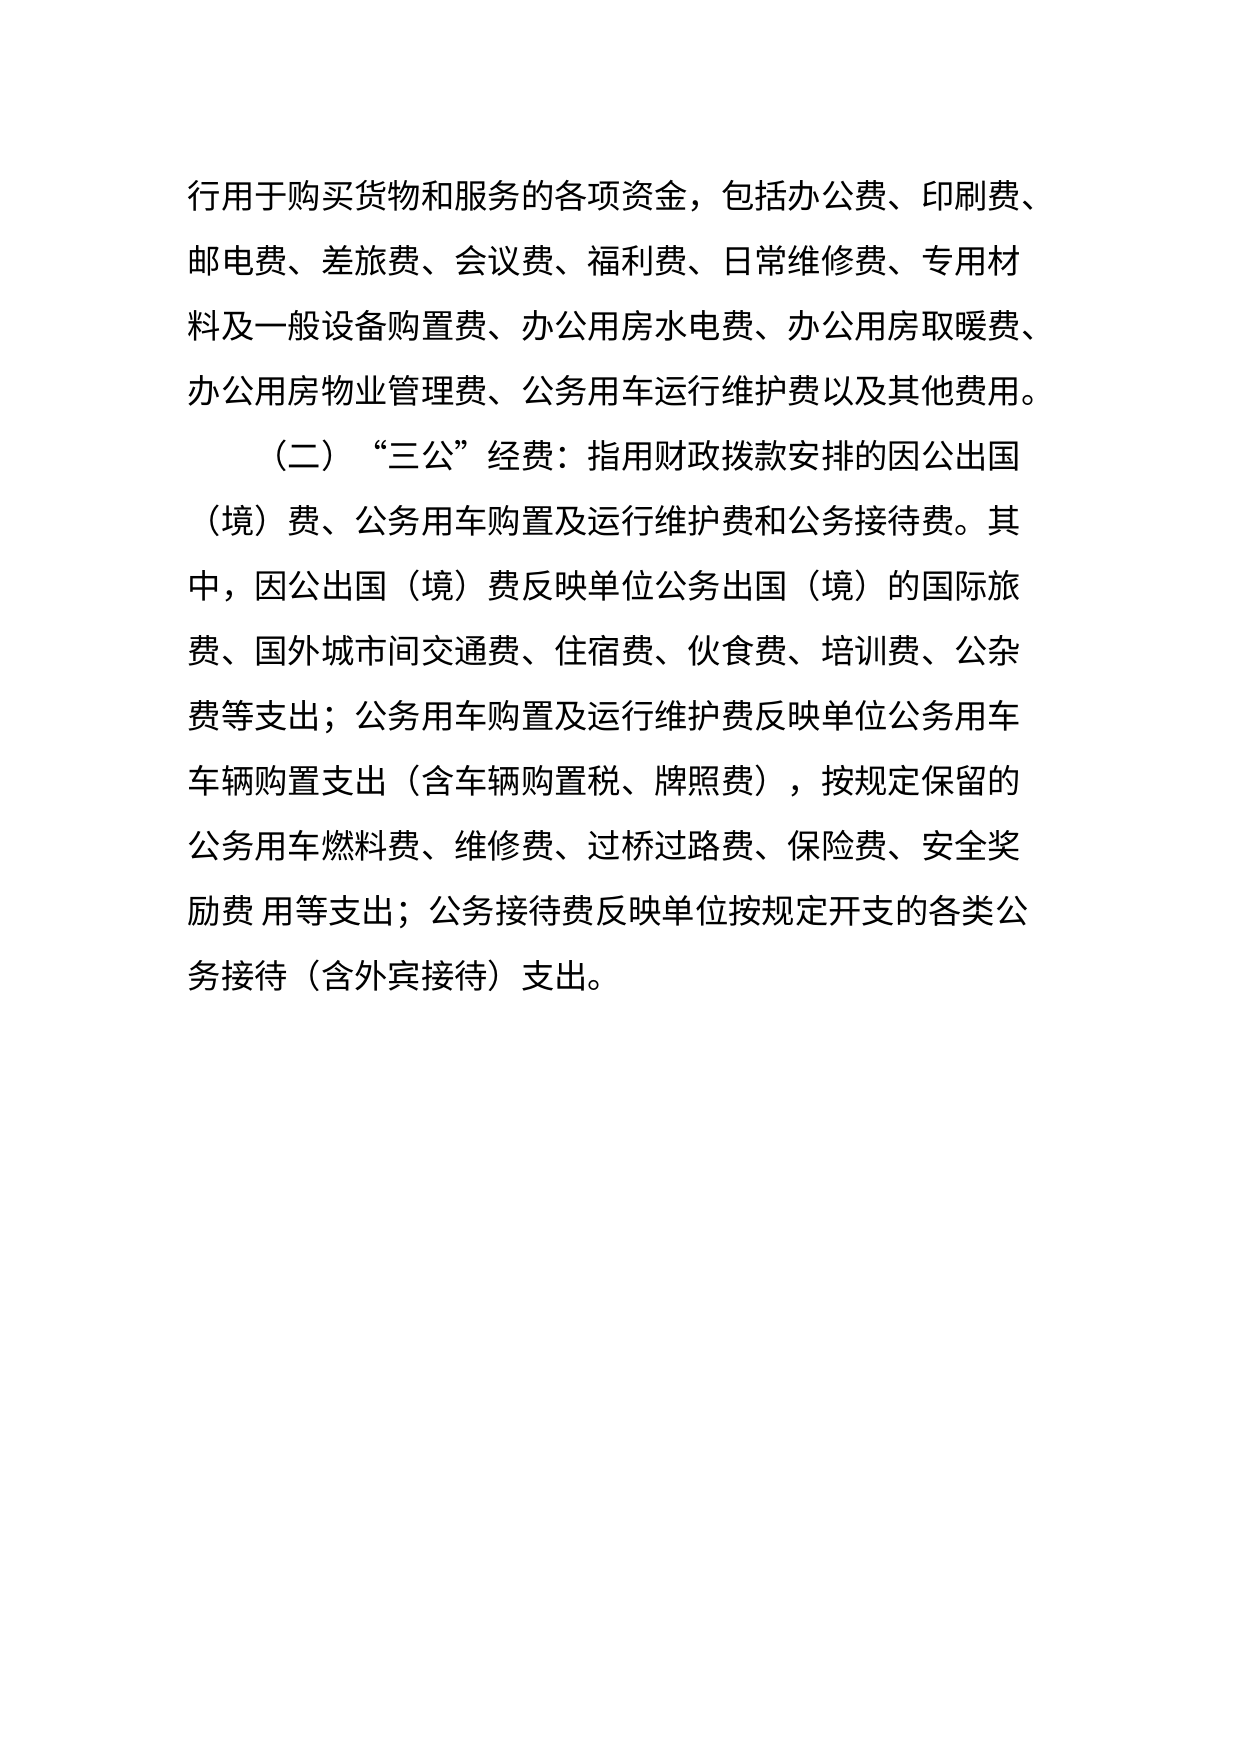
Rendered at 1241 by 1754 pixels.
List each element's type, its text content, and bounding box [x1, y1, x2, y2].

text （二）“三公”经费：指用财政拨款安排的因公出国（境）费、公务用车购置及运行维护费和公务接待费。其中，因公出国（境）费反映单位公务出国（境）的国际旅费、国外城市间交通费、住宿费、伙食费、培训费、公杂费等支出；公务用车购置及运行维护费反映单位公务用车车辆购置支出（含车辆购置税、牌照费），按规定保留的公务用车燃料费、维修费、过桥过路费、保险费、安全奖励费 用等支出；公务接待费反映单位按规定开支的各类公务接待（含外宾接待）支出。 [187, 422, 1053, 1007]
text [187, 162, 1053, 422]
